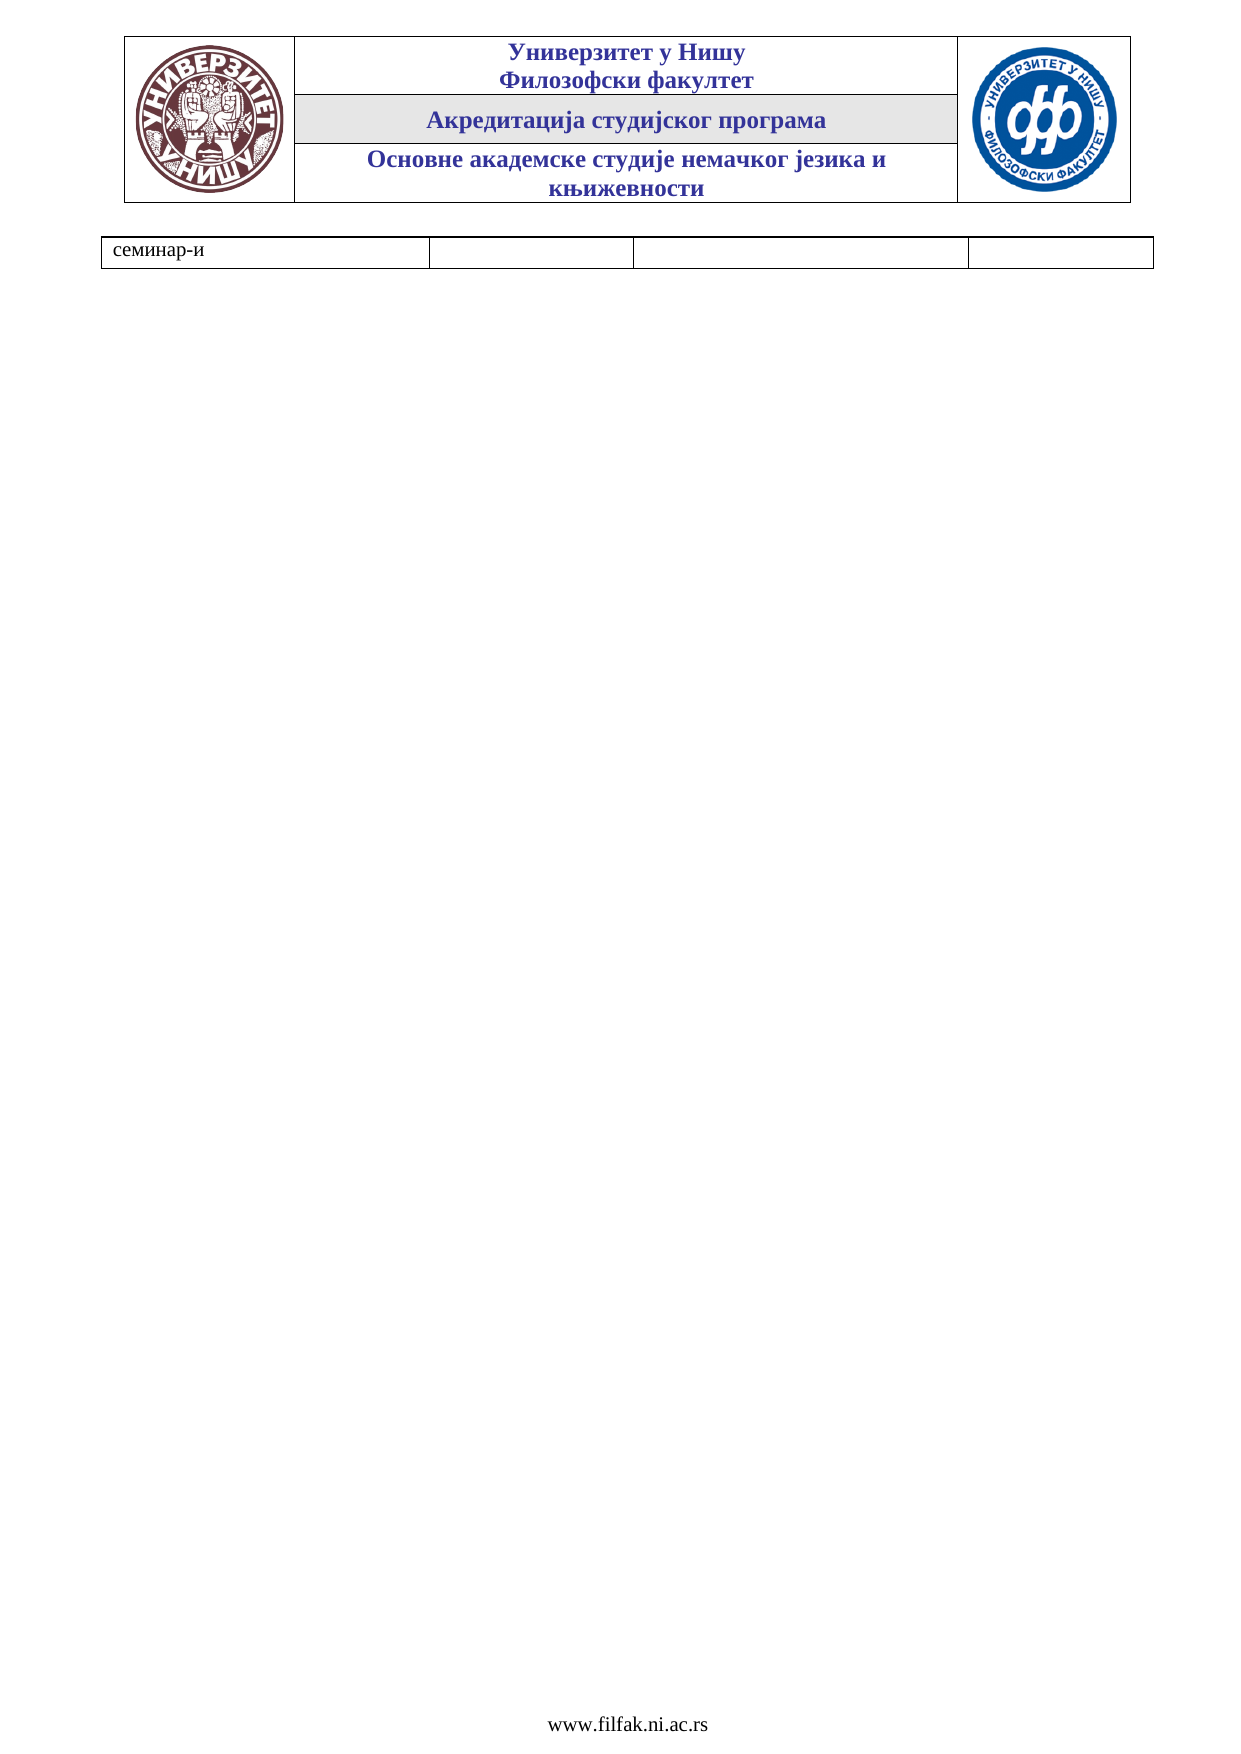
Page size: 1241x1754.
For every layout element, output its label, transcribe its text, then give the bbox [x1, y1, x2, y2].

table_cell [969, 238, 1153, 268]
table_cell [634, 238, 968, 268]
picture [135, 45, 284, 193]
picture [969, 44, 1120, 195]
table_cell семинар-и [102, 238, 429, 268]
table_cell [430, 238, 633, 268]
